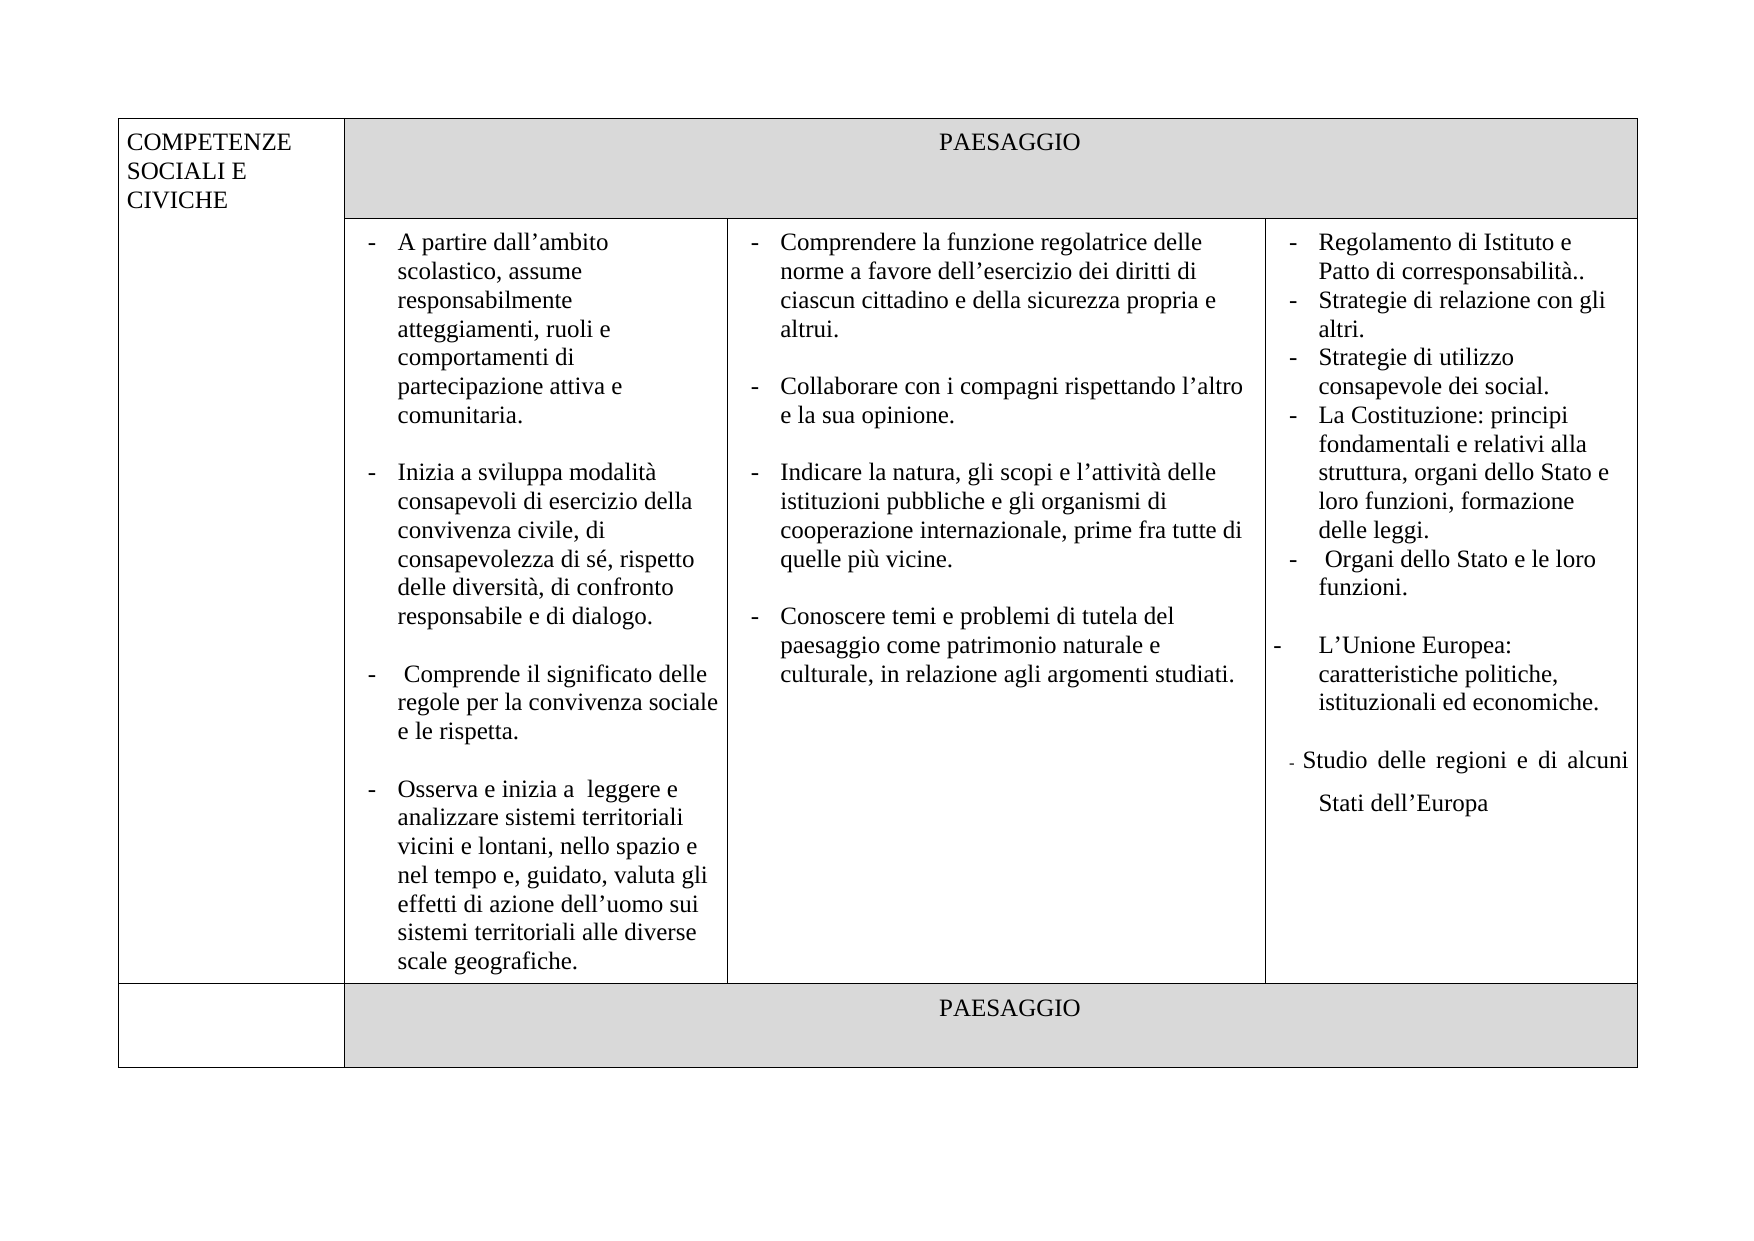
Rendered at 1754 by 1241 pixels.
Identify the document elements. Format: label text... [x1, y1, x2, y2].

table_cell Regolamento di Istituto e Patto di corresponsabilità.. Strategie di relazione con gli altri. Strategie di utilizzo consapevole dei social. La Costituzione: principi fondamentali e relativi alla struttura, organi dello Stato e loro funzioni, formazione delle leggi. Organi dello Stato e le loro funzioni. L’Unione Europea: caratteristiche politiche, istituzionali ed economiche. - Studio delle regioni e di alcuni Stati dell’Europa [1266, 219, 1637, 983]
table_cell PAESAGGIO [345, 119, 1637, 218]
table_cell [119, 984, 344, 1067]
table_cell COMPETENZE SOCIALI E CIVICHE [119, 119, 344, 983]
table_cell PAESAGGIO [345, 984, 1637, 1067]
table_cell Comprendere la funzione regolatrice delle norme a favore dell’esercizio dei diritti di ciascun cittadino e della sicurezza propria e altrui. Collaborare con i compagni rispettando l’altro e la sua opinione. Indicare la natura, gli scopi e l’attività delle istituzioni pubbliche e gli organismi di cooperazione internazionale, prime fra tutte di quelle più vicine. Conoscere temi e problemi di tutela del paesaggio come patrimonio naturale e culturale, in relazione agli argomenti studiati. [728, 219, 1265, 983]
table_cell A partire dall’ambito scolastico, assume responsabilmente atteggiamenti, ruoli e comportamenti di partecipazione attiva e comunitaria. Inizia a sviluppa modalità consapevoli di esercizio della convivenza civile, di consapevolezza di sé, rispetto delle diversità, di confronto responsabile e di dialogo. Comprende il significato delle regole per la convivenza sociale e le rispetta. Osserva e inizia a leggere e analizzare sistemi territoriali vicini e lontani, nello spazio e nel tempo e, guidato, valuta gli effetti di azione dell’uomo sui sistemi territoriali alle diverse scale geografiche. [345, 219, 727, 983]
